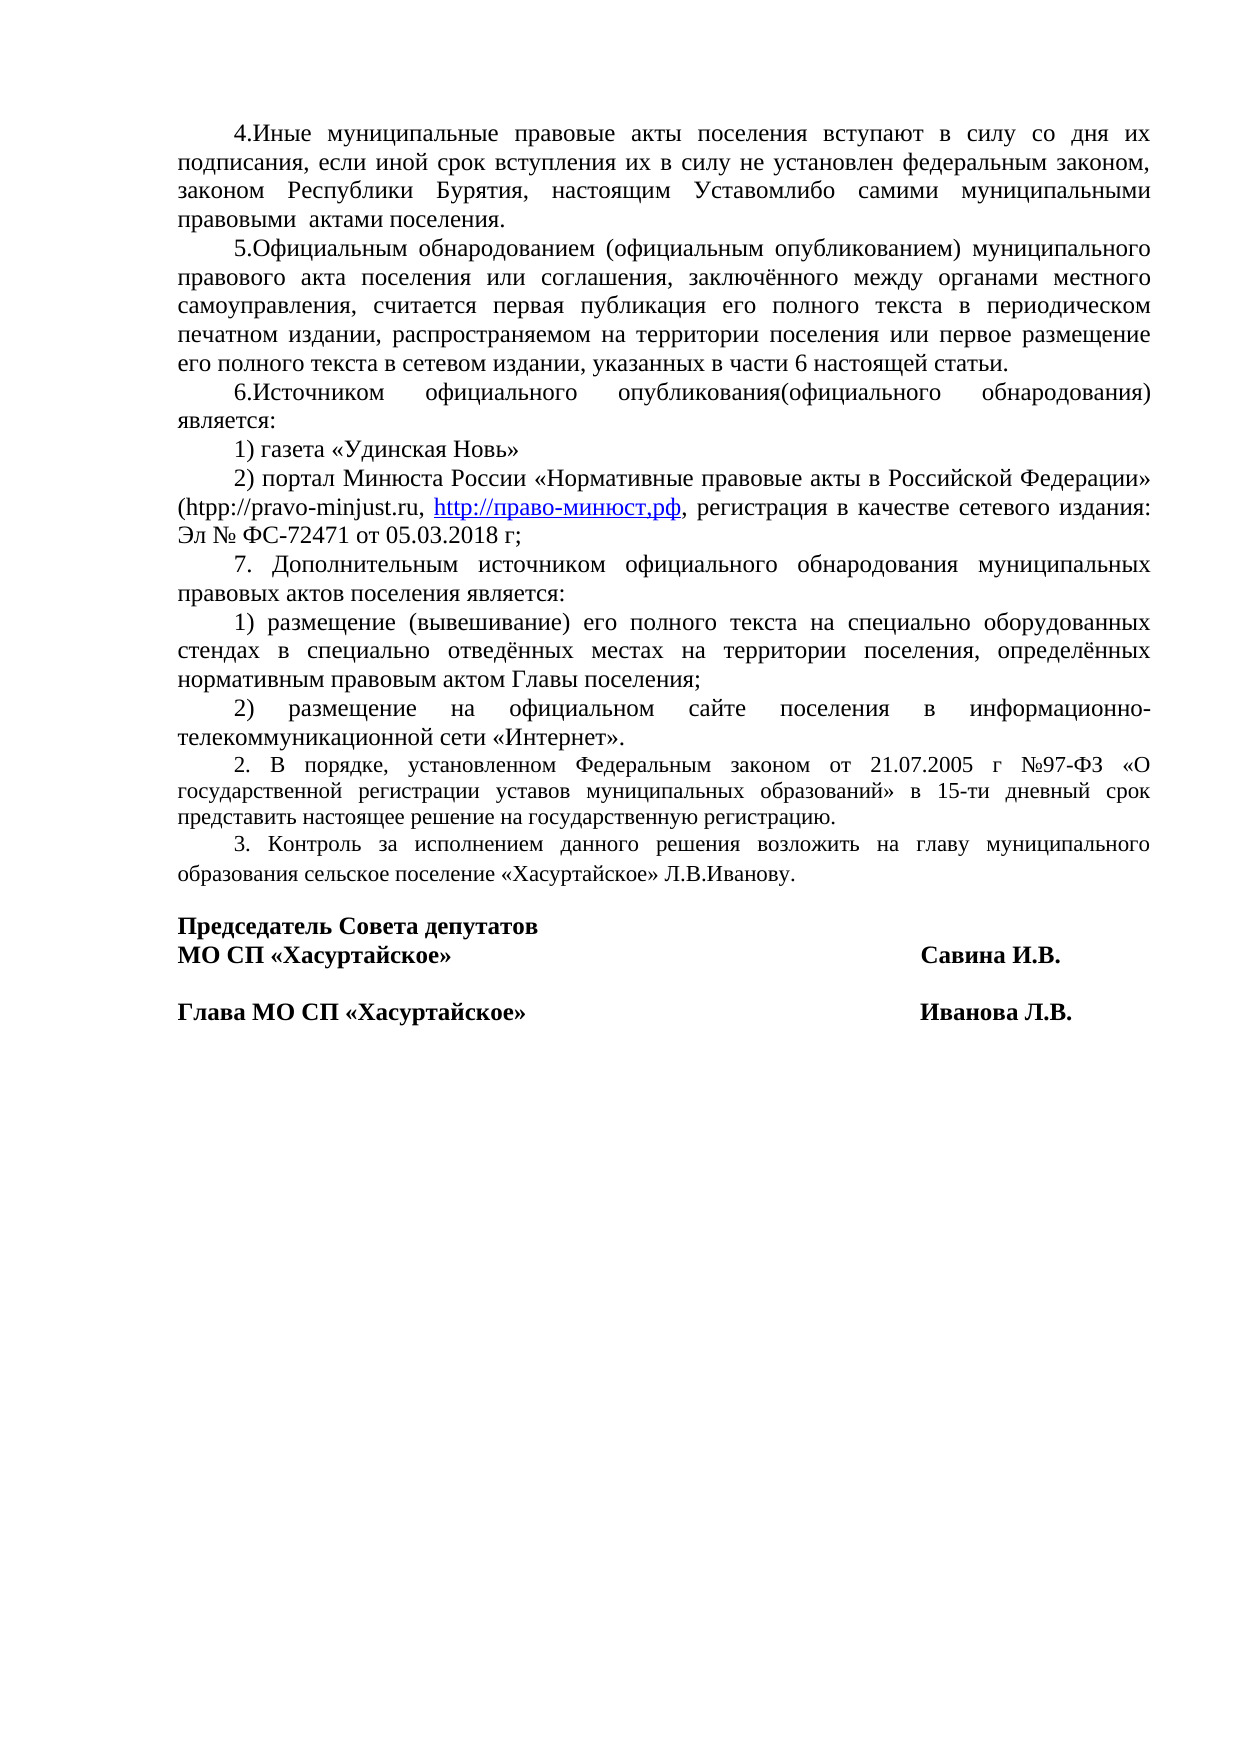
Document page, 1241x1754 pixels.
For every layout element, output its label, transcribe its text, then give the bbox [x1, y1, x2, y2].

text Председатель Совета депутатов [177, 911, 1152, 940]
text 7. Дополнительным источником официального обнародования муниципальных правовых актов поселения является: [177, 549, 1152, 607]
text 6.Источником официального опубликования(официального обнародования) является: [177, 377, 1152, 434]
text 4.Иные муниципальные правовые акты поселения вступают в силу со дня их подписания, если иной срок вступления их в силу не установлен федеральным законом, законом Республики Бурятия, настоящим Уставомлибо самими муниципальными правовыми актами поселения. [177, 118, 1152, 233]
text МО СП «Хасуртайское» Савина И.В. [177, 940, 1152, 968]
text 2) размещение на официальном сайте поселения в информационно-телекоммуникационной сети «Интернет». [177, 693, 1152, 751]
text Глава МО СП «Хасуртайское» Иванова Л.В. [177, 997, 1152, 1026]
text 2. В порядке, установленном Федеральным законом от 21.07.2005 г №97-ФЗ «О государственной регистрации уставов муниципальных образований» в 15-ти дневный срок представить настоящее решение на государственную регистрацию. [177, 751, 1152, 830]
text 1) размещение (вывешивание) его полного текста на специально оборудованных стендах в специально отведённых местах на территории поселения, определённых нормативным правовым актом Главы поселения; [177, 607, 1152, 693]
text 5.Официальным обнародованием (официальным опубликованием) муниципального правового акта поселения или соглашения, заключённого между органами местного самоуправления, считается первая публикация его полного текста в периодическом печатном издании, распространяемом на территории поселения или первое размещение его полного текста в сетевом издании, указанных в части 6 настоящей статьи. [177, 233, 1152, 377]
text 1) газета «Удинская Новь» [177, 434, 1152, 463]
text 2) портал Минюста России «Нормативные правовые акты в Российской Федерации» (htpp://pravo-minjust.ru, http://право-минюст,рф, регистрация в качестве сетевого издания: Эл № ФС-72471 от 05.03.2018 г; [177, 463, 1152, 549]
text 3. Контроль за исполнением данного решения возложить на главу муниципального образования сельское поселение «Хасуртайское» Л.В.Иванову. [177, 830, 1152, 886]
